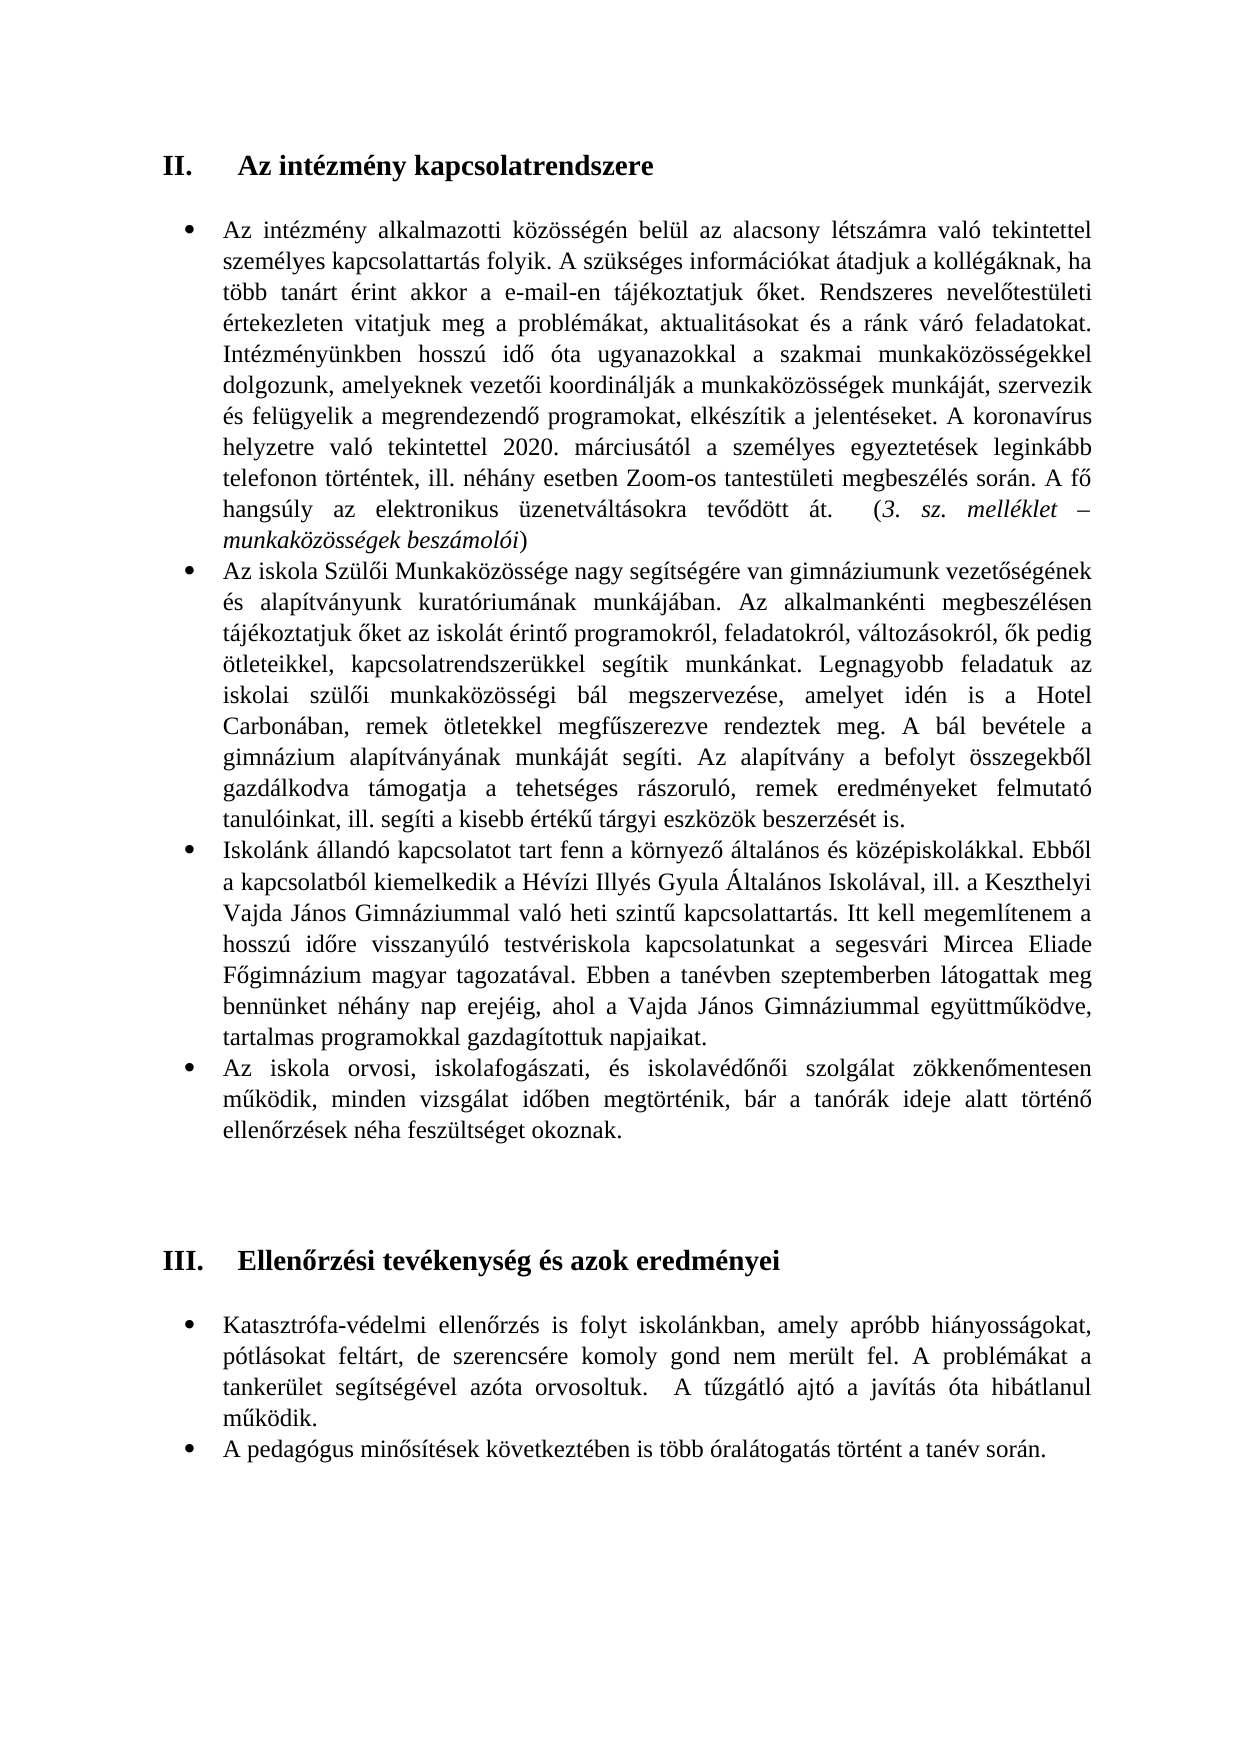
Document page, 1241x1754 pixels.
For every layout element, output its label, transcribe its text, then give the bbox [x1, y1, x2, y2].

list Az intézmény alkalmazotti közösségén belül az alacsony létszámra való tekintettel személyes kapcsolattartás folyik. A szükséges információkat átadjuk a kollégáknak, ha több tanárt érint akkor a e-mail-en tájékoztatjuk őket. Rendszeres nevelőtestületi értekezleten vitatjuk meg a problémákat, aktualitásokat és a ránk váró feladatokat. Intézményünkben hosszú idő óta ugyanazokkal a szakmai munkaközösségekkel dolgozunk, amelyeknek vezetői koordinálják a munkaközösségek munkáját, szervezik és felügyelik a megrendezendő programokat, elkészítik a jelentéseket. A koronavírus helyzetre való tekintettel 2020. márciusától a személyes egyeztetések leginkább telefonon történtek, ill. néhány esetben Zoom-os tantestületi megbeszélés során. A fő hangsúly az elektronikus üzenetváltásokra tevődött át. (3. sz. melléklet – munkaközösségek beszámolói) [185, 215, 1093, 554]
list A pedagógus minősítések következtében is több óralátogatás történt a tanév során. [185, 1434, 1093, 1463]
list Az iskola orvosi, iskolafogászati, és iskolavédőnői szolgálat zökkenőmentesen működik, minden vizsgálat időben megtörténik, bár a tanórák ideje alatt történő ellenőrzések néha feszültséget okoznak. [185, 1053, 1093, 1144]
list Ellenőrzési tevékenység és azok eredményei [162, 1243, 1093, 1277]
list Az intézmény kapcsolatrendszere [162, 148, 1093, 181]
list Katasztrófa-védelmi ellenőrzés is folyt iskolánkban, amely apróbb hiányosságokat, pótlásokat feltárt, de szerencsére komoly gond nem merült fel. A problémákat a tankerület segítségével azóta orvosoltuk. A tűzgátló ajtó a javítás óta hibátlanul működik. [185, 1310, 1093, 1432]
list Az iskola Szülői Munkaközössége nagy segítségére van gimnáziumunk vezetőségének és alapítványunk kuratóriumának munkájában. Az alkalmankénti megbeszélésen tájékoztatjuk őket az iskolát érintő programokról, feladatokról, változásokról, ők pedig ötleteikkel, kapcsolatrendszerükkel segítik munkánkat. Legnagyobb feladatuk az iskolai szülői munkaközösségi bál megszervezése, amelyet idén is a Hotel Carbonában, remek ötletekkel megfűszerezve rendeztek meg. A bál bevétele a gimnázium alapítványának munkáját segíti. Az alapítvány a befolyt összegekből gazdálkodva támogatja a tehetséges rászoruló, remek eredményeket felmutató tanulóinkat, ill. segíti a kisebb értékű tárgyi eszközök beszerzését is. [185, 556, 1093, 833]
list Iskolánk állandó kapcsolatot tart fenn a környező általános és középiskolákkal. Ebből a kapcsolatból kiemelkedik a Hévízi Illyés Gyula Általános Iskolával, ill. a Keszthelyi Vajda János Gimnáziummal való heti szintű kapcsolattartás. Itt kell megemlítenem a hosszú időre visszanyúló testvériskola kapcsolatunkat a segesvári Mircea Eliade Főgimnázium magyar tagozatával. Ebben a tanévben szeptemberben látogattak meg bennünket néhány nap erejéig, ahol a Vajda János Gimnáziummal együttműködve, tartalmas programokkal gazdagítottuk napjaikat. [185, 836, 1093, 1051]
